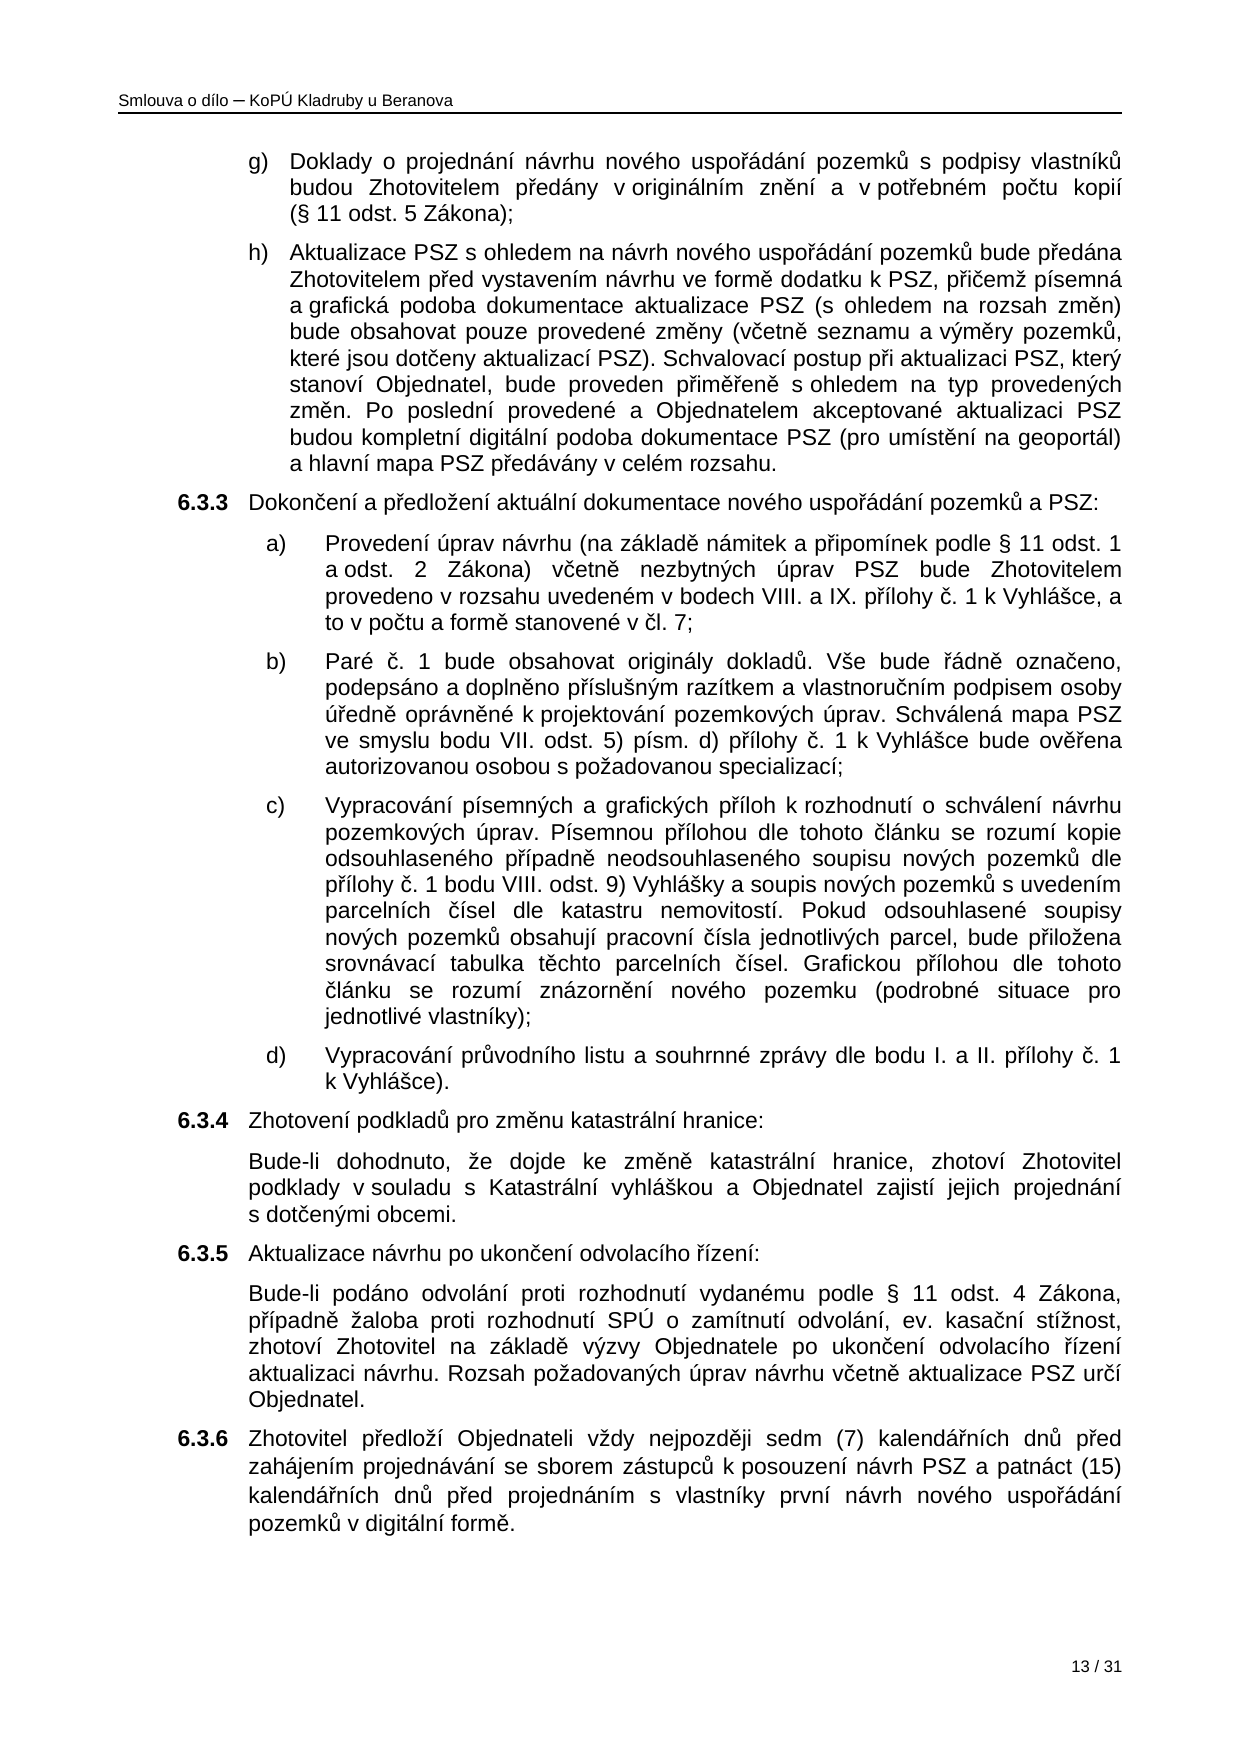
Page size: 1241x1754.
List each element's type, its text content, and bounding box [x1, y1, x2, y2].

list Bude-li dohodnuto, že dojde ke změně katastrální hranice, zhotoví Zhotovitel podklady v souladu s Katastrální vyhláškou a Objednatel zajistí jejich projednání s dotčenými obcemi. [248, 1148, 1122, 1227]
list Vypracování písemných a grafických příloh k rozhodnutí o schválení návrhu pozemkových úprav. Písemnou přílohou dle tohoto článku se rozumí kopie odsouhlaseného případně neodsouhlaseného soupisu nových pozemků dle přílohy č. 1 bodu VIII. odst. 9) Vyhlášky a soupis nových pozemků s uvedením parcelních čísel dle katastru nemovitostí. Pokud odsouhlasené soupisy nových pozemků obsahují pracovní čísla jednotlivých parcel, bude přiložena srovnávací tabulka těchto parcelních čísel. Grafickou přílohou dle tohoto článku se rozumí znázornění nového pozemku (podrobné situace pro jednotlivé vlastníky); [266, 792, 1122, 1029]
text Zhotovitel předloží Objednateli vždy nejpozději sedm (7) kalendářních dnů před zahájením projednávání se sborem zástupců k posouzení návrh PSZ a patnáct (15) kalendářních dnů před projednáním s vlastníky první návrh nového uspořádání pozemků v digitální formě. [177, 1425, 1122, 1536]
list Paré č. 1 bude obsahovat originály dokladů. Vše bude řádně označeno, podepsáno a doplněno příslušným razítkem a vlastnoručním podpisem osoby úředně oprávněné k projektování pozemkových úprav. Schválená mapa PSZ ve smyslu bodu VII. odst. 5) písm. d) přílohy č. 1 k Vyhlášce bude ověřena autorizovanou osobou s požadovanou specializací; [266, 648, 1122, 779]
list Vypracování průvodního listu a souhrnné zprávy dle bodu I. a II. přílohy č. 1 k Vyhlášce). [266, 1042, 1122, 1094]
text Dokončení a předložení aktuální dokumentace nového uspořádání pozemků a PSZ: [177, 489, 1122, 515]
text Aktualizace návrhu po ukončení odvolacího řízení: [177, 1239, 1122, 1266]
text Zhotovení podkladů pro změnu katastrální hranice: [177, 1107, 1122, 1133]
list Aktualizace PSZ s ohledem na návrh nového uspořádání pozemků bude předána Zhotovitelem před vystavením návrhu ve formě dodatku k PSZ, přičemž písemná a grafická podoba dokumentace aktualizace PSZ (s ohledem na rozsah změn) bude obsahovat pouze provedené změny (včetně seznamu a výměry pozemků, které jsou dotčeny aktualizací PSZ). Schvalovací postup při aktualizaci PSZ, který stanoví Objednatel, bude proveden přiměřeně s ohledem na typ provedených změn. Po poslední provedené a Objednatelem akceptované aktualizaci PSZ budou kompletní digitální podoba dokumentace PSZ (pro umístění na geoportál) a hlavní mapa PSZ předávány v celém rozsahu. [248, 239, 1122, 476]
list Doklady o projednání návrhu nového uspořádání pozemků s podpisy vlastníků budou Zhotovitelem předány v originálním znění a v potřebném počtu kopií (§ 11 odst. 5 Zákona); [248, 148, 1122, 227]
list Provedení úprav návrhu (na základě námitek a připomínek podle § 11 odst. 1 a odst. 2 Zákona) včetně nezbytných úprav PSZ bude Zhotovitelem provedeno v rozsahu uvedeném v bodech VIII. a IX. přílohy č. 1 k Vyhlášce, a to v počtu a formě stanovené v čl. 7; [266, 530, 1122, 635]
list Bude-li podáno odvolání proti rozhodnutí vydanému podle § 11 odst. 4 Zákona, případně žaloba proti rozhodnutí SPÚ o zamítnutí odvolání, ev. kasační stížnost, zhotoví Zhotovitel na základě výzvy Objednatele po ukončení odvolacího řízení aktualizaci návrhu. Rozsah požadovaných úprav návrhu včetně aktualizace PSZ určí Objednatel. [248, 1280, 1122, 1412]
